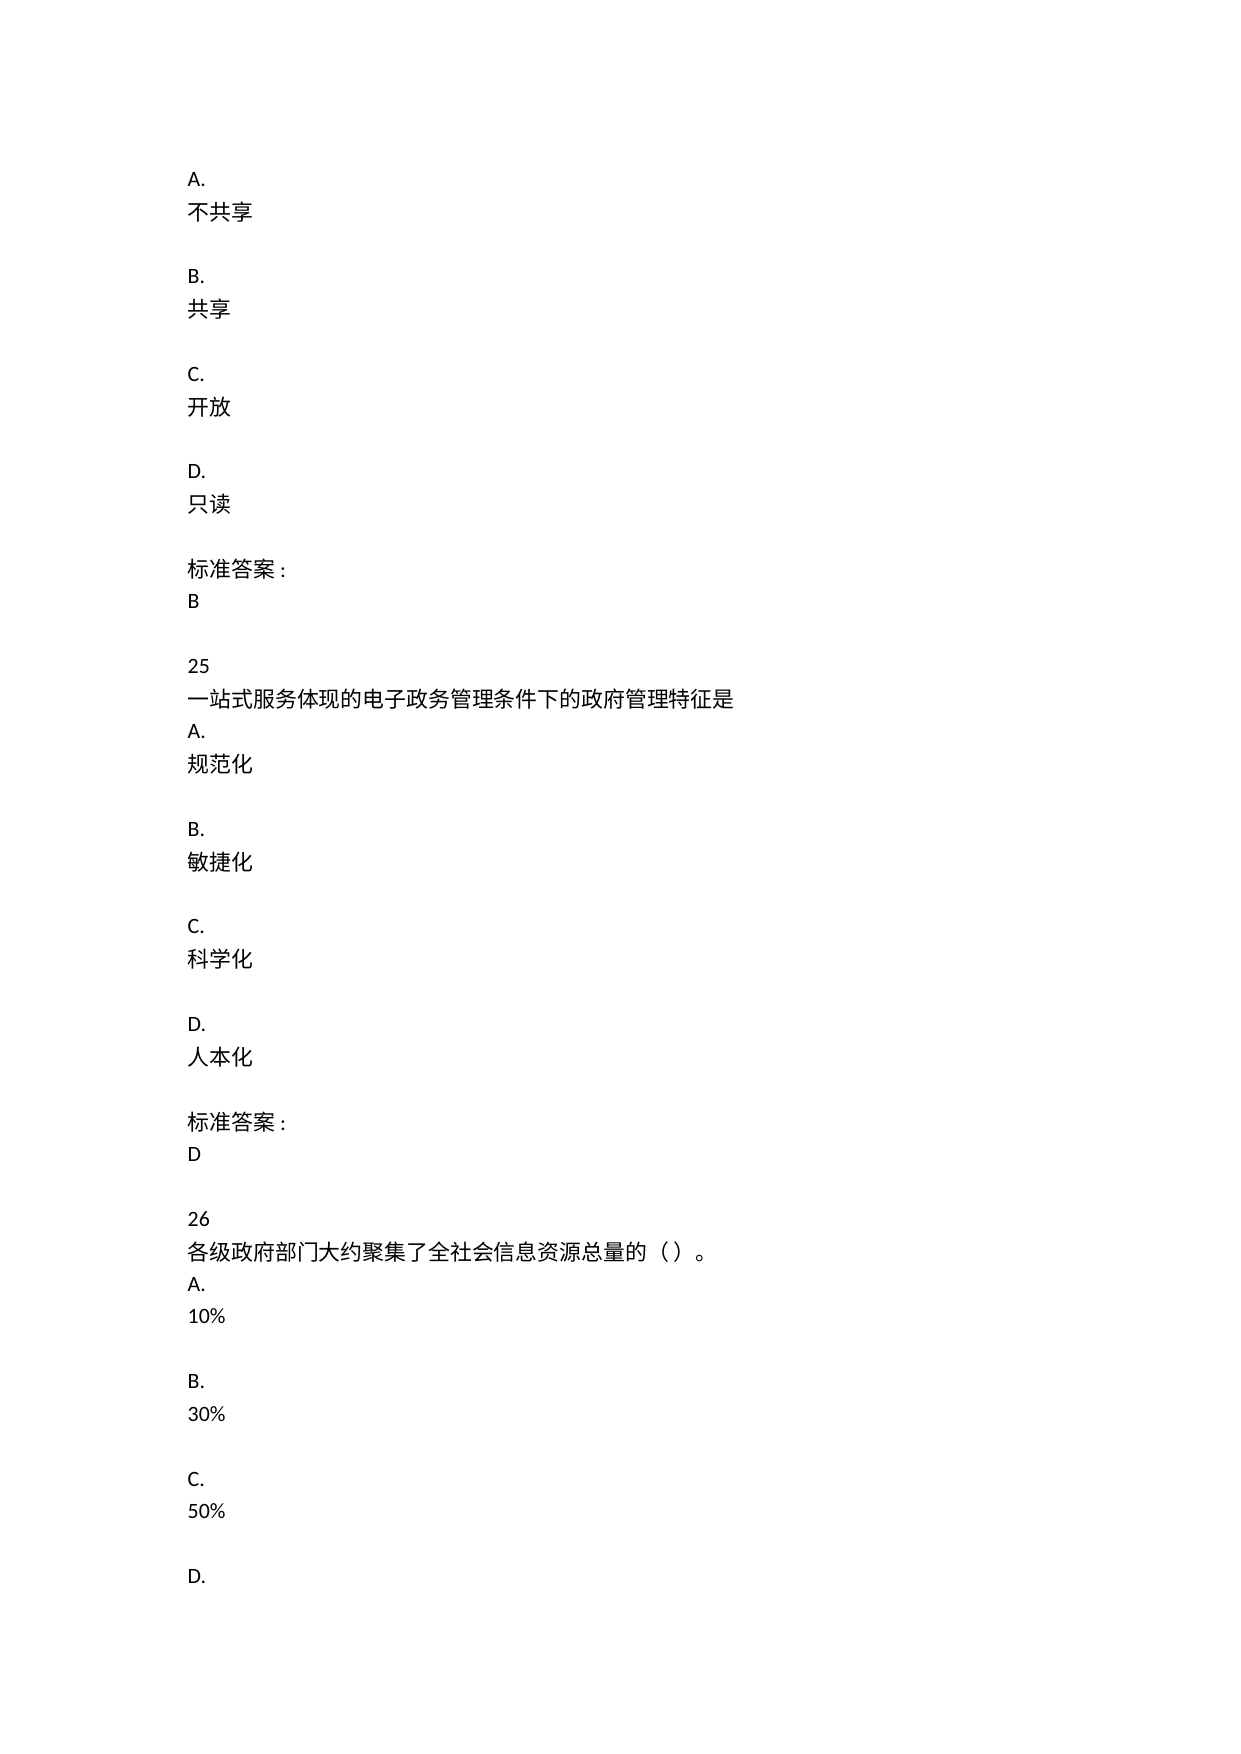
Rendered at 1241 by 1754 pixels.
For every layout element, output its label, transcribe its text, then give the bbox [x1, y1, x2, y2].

text 只读 [187, 487, 1053, 519]
text 人本化 [187, 1039, 1053, 1072]
text B. [187, 259, 1053, 292]
text D. [187, 1007, 1053, 1039]
text B. [187, 1364, 1053, 1397]
text 10% [187, 1299, 1053, 1332]
text 26 [187, 1202, 1053, 1234]
text 一站式服务体现的电子政务管理条件下的政府管理特征是 [187, 682, 1053, 714]
text C. [187, 909, 1053, 942]
text 科学化 [187, 942, 1053, 974]
text 25 [187, 649, 1053, 682]
text B [187, 584, 1053, 617]
text 各级政府部门大约聚集了全社会信息资源总量的（ ）。 [187, 1234, 1053, 1267]
text 标准答案 : [187, 1104, 1053, 1137]
text 标准答案 : [187, 552, 1053, 584]
text 30% [187, 1397, 1053, 1429]
text A. [187, 1267, 1053, 1299]
text A. [187, 162, 1053, 194]
text 规范化 [187, 747, 1053, 779]
text B. [187, 812, 1053, 844]
text D. [187, 1559, 1053, 1592]
text C. [187, 357, 1053, 389]
text 不共享 [187, 194, 1053, 227]
text D [187, 1137, 1053, 1169]
text 开放 [187, 389, 1053, 422]
text 50% [187, 1494, 1053, 1527]
text D. [187, 454, 1053, 487]
text A. [187, 714, 1053, 747]
text C. [187, 1462, 1053, 1494]
text 共享 [187, 292, 1053, 324]
text 敏捷化 [187, 844, 1053, 877]
